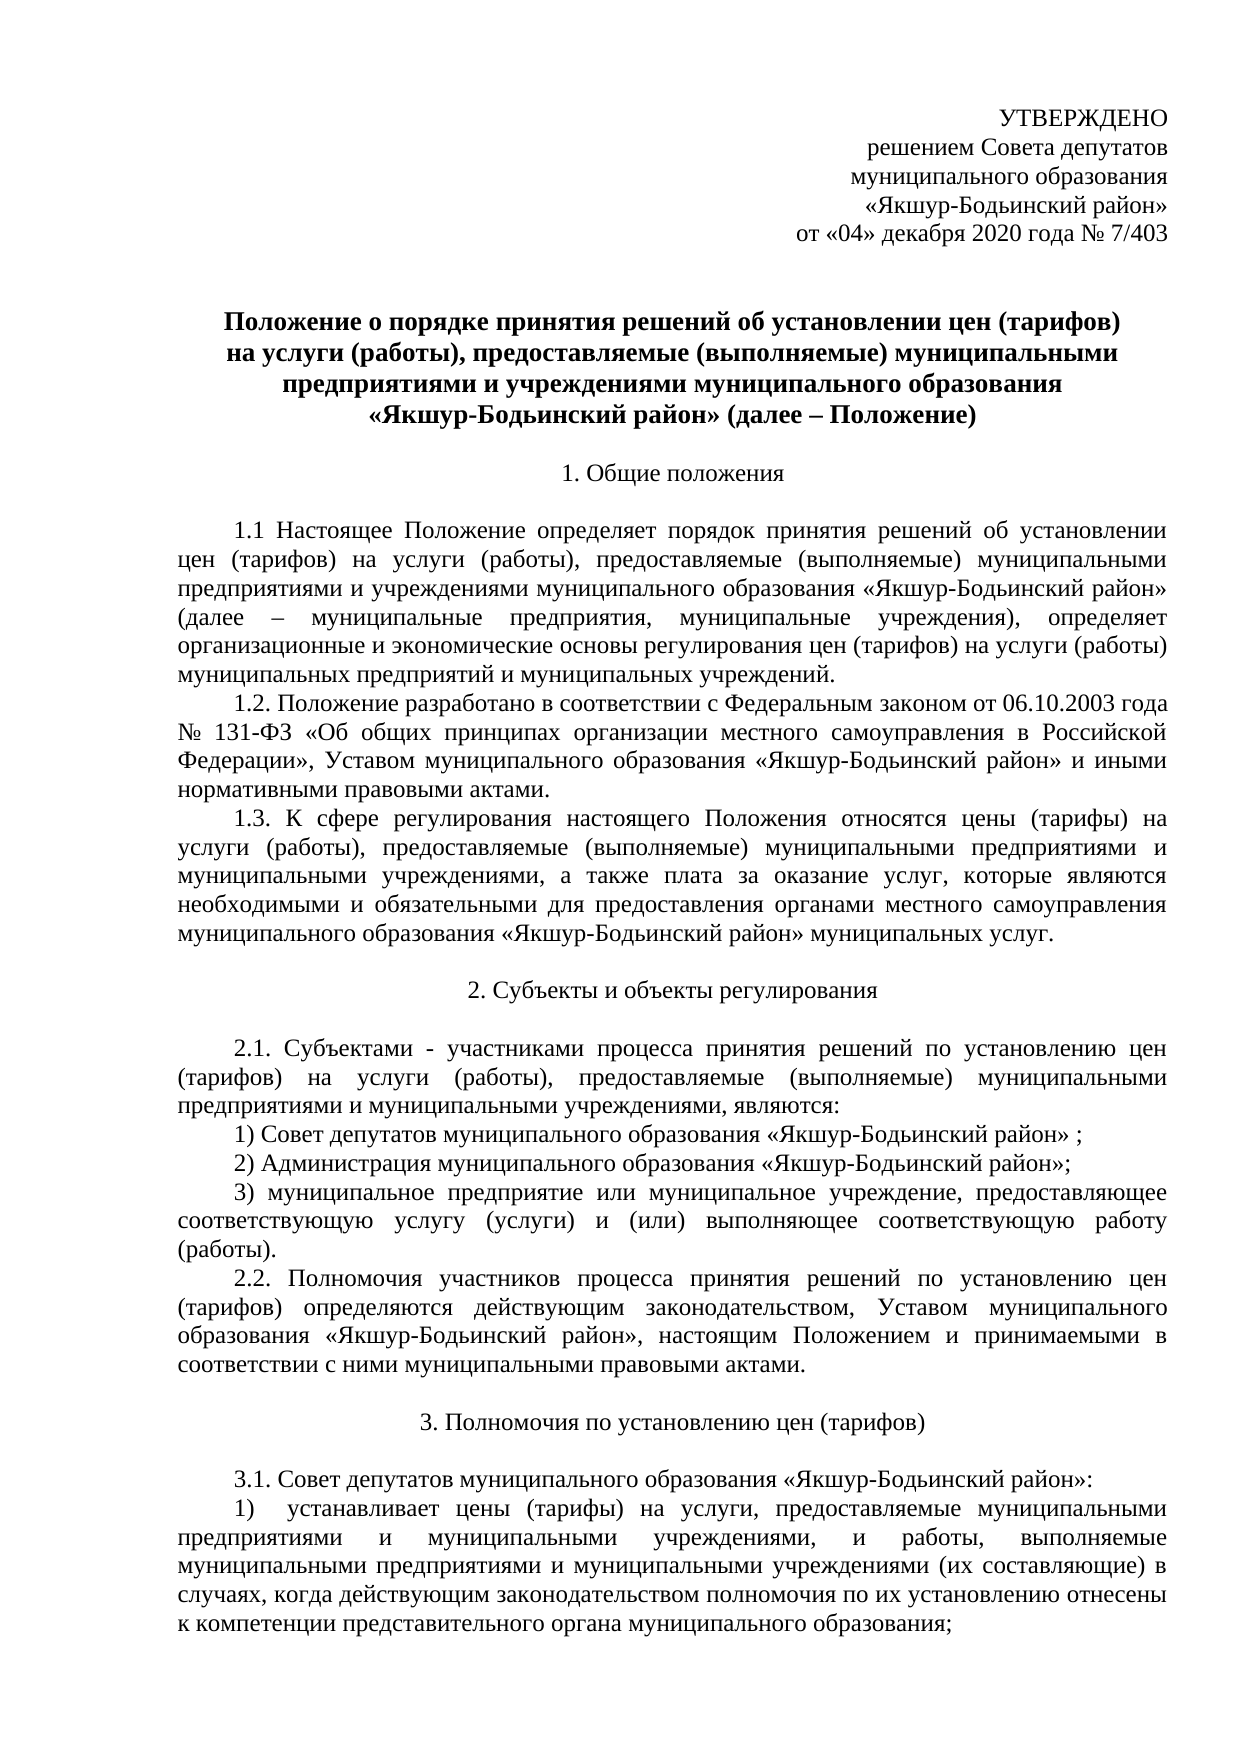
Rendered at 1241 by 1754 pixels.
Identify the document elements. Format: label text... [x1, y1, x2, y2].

text на услуги (работы), предоставляемые (выполняемые) муниципальными предприятиями и учреждениями муниципального образования [177, 336, 1168, 398]
text 1.2. Положение разработано в соответствии с Федеральным законом от 06.10.2003 года № 131-ФЗ «Об общих принципах организации местного самоуправления в Российской Федерации», Уставом муниципального образования «Якшур-Бодьинский район» и иными нормативными правовыми актами. [177, 688, 1168, 803]
text Положение о порядке принятия решений об установлении цен (тарифов) [177, 305, 1168, 336]
text 2.1. Субъектами - участниками процесса принятия решений по установлению цен (тарифов) на услуги (работы), предоставляемые (выполняемые) муниципальными предприятиями и муниципальными учреждениями, являются: [177, 1033, 1168, 1119]
text 2) Администрация муниципального образования «Якшур-Бодьинский район»; [177, 1148, 1168, 1177]
text УТВЕРЖДЕНО [177, 103, 1168, 132]
text решением Совета депутатов [177, 132, 1168, 161]
text от «04» декабря 2020 года № 7/403 [177, 218, 1168, 247]
text 2.2. Полномочия участников процесса принятия решений по установлению цен (тарифов) определяются действующим законодательством, Уставом муниципального образования «Якшур-Бодьинский район», настоящим Положением и принимаемыми в соответствии с ними муниципальными правовыми актами. [177, 1263, 1168, 1378]
text 2. Субъекты и объекты регулирования [177, 976, 1168, 1004]
text 1.1 Настоящее Положение определяет порядок принятия решений об установлении цен (тарифов) на услуги (работы), предоставляемые (выполняемые) муниципальными предприятиями и учреждениями муниципального образования «Якшур-Бодьинский район» (далее – муниципальные предприятия, муниципальные учреждения), определяет организационные и экономические основы регулирования цен (тарифов) на услуги (работы) муниципальных предприятий и муниципальных учреждений. [177, 516, 1168, 688]
text 1.3. К сфере регулирования настоящего Положения относятся цены (тарифы) на услуги (работы), предоставляемые (выполняемые) муниципальными предприятиями и муниципальными учреждениями, а также плата за оказание услуг, которые являются необходимыми и обязательными для предоставления органами местного самоуправления муниципального образования «Якшур-Бодьинский район» муниципальных услуг. [177, 803, 1168, 947]
text «Якшур-Бодьинский район» [177, 190, 1168, 218]
text 3. Полномочия по установлению цен (тарифов) [177, 1407, 1168, 1436]
text «Якшур-Бодьинский район» (далее – Положение) [177, 398, 1168, 429]
text 3.1. Совет депутатов муниципального образования «Якшур-Бодьинский район»: [177, 1464, 1168, 1493]
text 3) муниципальное предприятие или муниципальное учреждение, предоставляющее соответствующую услугу (услуги) и (или) выполняющее соответствующую работу (работы). [177, 1177, 1168, 1263]
text 1) устанавливает цены (тарифы) на услуги, предоставляемые муниципальными предприятиями и муниципальными учреждениями, и работы, выполняемые муниципальными предприятиями и муниципальными учреждениями (их составляющие) в случаях, когда действующим законодательством полномочия по их установлению отнесены к компетенции представительного органа муниципального образования; [177, 1493, 1168, 1637]
text муниципального образования [177, 161, 1168, 190]
text 1) Совет депутатов муниципального образования «Якшур-Бодьинский район» ; [177, 1119, 1168, 1148]
text 1. Общие положения [177, 458, 1168, 487]
